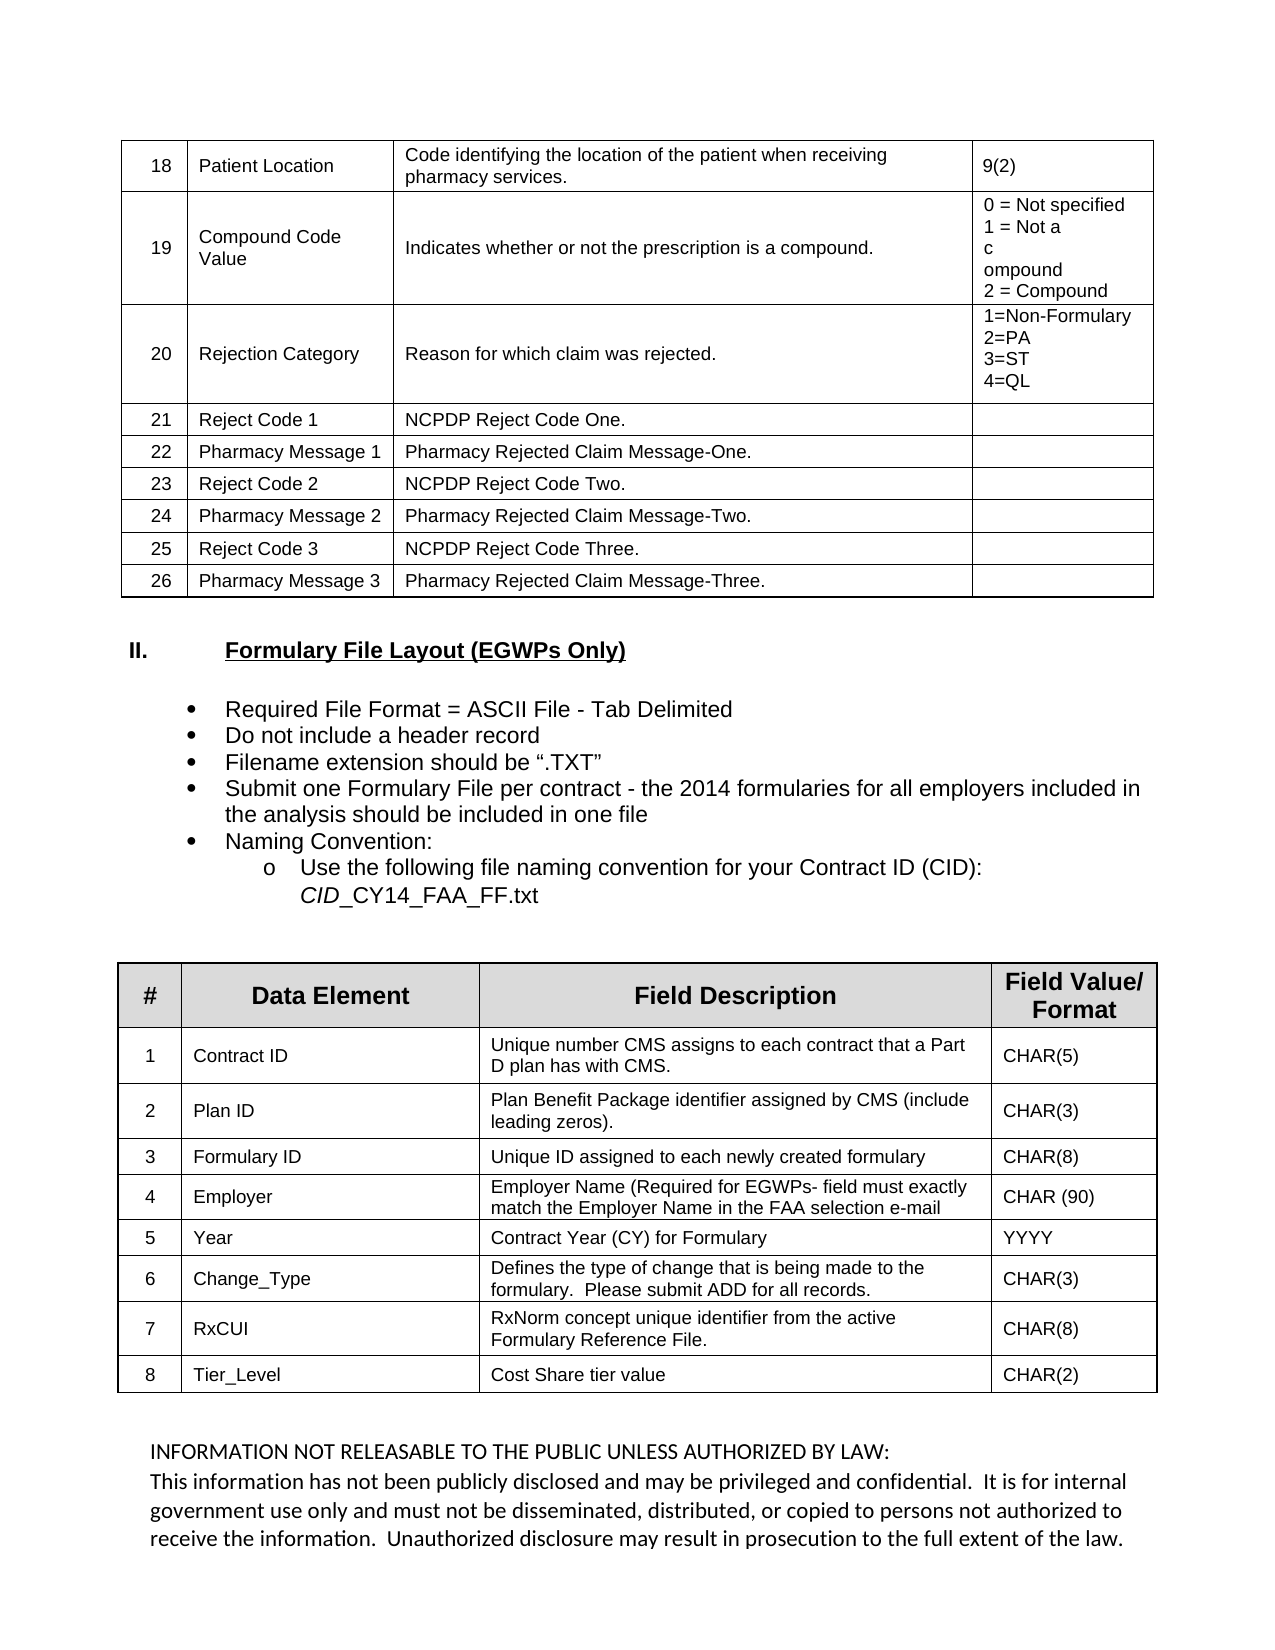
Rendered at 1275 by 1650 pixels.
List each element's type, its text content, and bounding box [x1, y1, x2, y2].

table_cell 7 [119, 1302, 181, 1355]
table_cell [973, 500, 1153, 532]
list Use the following file naming convention for your Contract ID (CID): CID_CY14_FAA_FF.txt [262, 854, 1167, 909]
table_cell Employer Name (Required for EGWPs- field must exactly match the Employer Name in the FAA selection e-mail [480, 1175, 991, 1218]
table_cell Change_Type [182, 1256, 479, 1301]
table_cell Pharmacy Message 3 [188, 565, 393, 596]
table_cell Indicates whether or not the prescription is a compound. [394, 192, 972, 304]
table_cell Tier_Level [182, 1356, 479, 1392]
table_cell 26 [122, 565, 187, 596]
table_header Data Element [182, 964, 479, 1027]
table_cell 5 [119, 1220, 181, 1255]
table_cell Reject Code 2 [188, 468, 393, 499]
table_cell [973, 468, 1153, 499]
table_cell 22 [122, 436, 187, 467]
table_cell Pharmacy Rejected Claim Message-One. [394, 436, 972, 467]
table_cell Plan Benefit Package identifier assigned by CMS (include leading zeros). [480, 1084, 991, 1138]
table_cell Pharmacy Rejected Claim Message-Three. [394, 565, 972, 596]
table_cell Year [182, 1220, 479, 1255]
table_cell CHAR(3) [992, 1256, 1156, 1301]
table_cell Formulary ID [182, 1139, 479, 1174]
table_cell CHAR(3) [992, 1084, 1156, 1138]
table_header Field Description [480, 964, 991, 1027]
table_cell Unique ID assigned to each newly created formulary [480, 1139, 991, 1174]
table_cell Defines the type of change that is being made to the formulary. Please submit ADD for all records. [480, 1256, 991, 1301]
table_cell [973, 404, 1153, 435]
table_cell Employer [182, 1175, 479, 1218]
table_cell Pharmacy Rejected Claim Message-Two. [394, 500, 972, 532]
table_cell Reject Code 1 [188, 404, 393, 435]
list Required File Format = ASCII File - Tab Delimited [187, 696, 1167, 722]
table_cell 8 [119, 1356, 181, 1392]
table_cell Reason for which claim was rejected. [394, 305, 972, 402]
table_cell Cost Share tier value [480, 1356, 991, 1392]
table_cell 3 [119, 1139, 181, 1174]
table_cell 0 = Not specified 1 = Not a compound 2 = Compound [973, 192, 1153, 304]
list Filename extension should be “.TXT” [187, 749, 1167, 775]
table_cell 6 [119, 1256, 181, 1301]
table_cell CHAR(5) [992, 1028, 1156, 1082]
table_cell CHAR(8) [992, 1302, 1156, 1355]
table_cell NCPDP Reject Code Two. [394, 468, 972, 499]
table_cell Contract Year (CY) for Formulary [480, 1220, 991, 1255]
table_cell Pharmacy Message 1 [188, 436, 393, 467]
table_cell 24 [122, 500, 187, 532]
table_cell 18 [122, 141, 187, 191]
table_cell 9(2) [973, 141, 1153, 191]
table_header # [119, 964, 181, 1027]
table_cell NCPDP Reject Code One. [394, 404, 972, 435]
table_cell CHAR (90) [992, 1175, 1156, 1218]
table_cell Contract ID [182, 1028, 479, 1082]
table_cell 21 [122, 404, 187, 435]
table_cell NCPDP Reject Code Three. [394, 533, 972, 564]
list Naming Convention: [187, 828, 1167, 854]
table_cell 23 [122, 468, 187, 499]
table_cell 19 [122, 192, 187, 304]
table_cell 1=Non-Formulary 2=PA 3=ST 4=QL [973, 305, 1153, 402]
table_cell Patient Location [188, 141, 393, 191]
table_cell Reject Code 3 [188, 533, 393, 564]
table_cell Plan ID [182, 1084, 479, 1138]
list Formulary File Layout (EGWPs Only) [148, 637, 1167, 664]
table_cell Code identifying the location of the patient when receiving pharmacy services. [394, 141, 972, 191]
table_cell Unique number CMS assigns to each contract that a Part D plan has with CMS. [480, 1028, 991, 1082]
list Submit one Formulary File per contract - the 2014 formularies for all employers included in the analysis should be included in one file [187, 775, 1167, 828]
table_cell 25 [122, 533, 187, 564]
table_cell Pharmacy Message 2 [188, 500, 393, 532]
table_cell CHAR(8) [992, 1139, 1156, 1174]
table_cell [973, 533, 1153, 564]
table_cell RxCUI [182, 1302, 479, 1355]
table_cell Compound Code Value [188, 192, 393, 304]
list Do not include a header record [187, 722, 1167, 749]
table_cell 1 [119, 1028, 181, 1082]
table_cell CHAR(2) [992, 1356, 1156, 1392]
table_cell YYYY [992, 1220, 1156, 1255]
table_cell [973, 565, 1153, 596]
table_cell Rejection Category [188, 305, 393, 402]
table_cell RxNorm concept unique identifier from the active Formulary Reference File. [480, 1302, 991, 1355]
table_cell [973, 436, 1153, 467]
table_cell 20 [122, 305, 187, 402]
table_header Field Value/ Format [992, 964, 1156, 1027]
table_cell 4 [119, 1175, 181, 1218]
table_cell 2 [119, 1084, 181, 1138]
